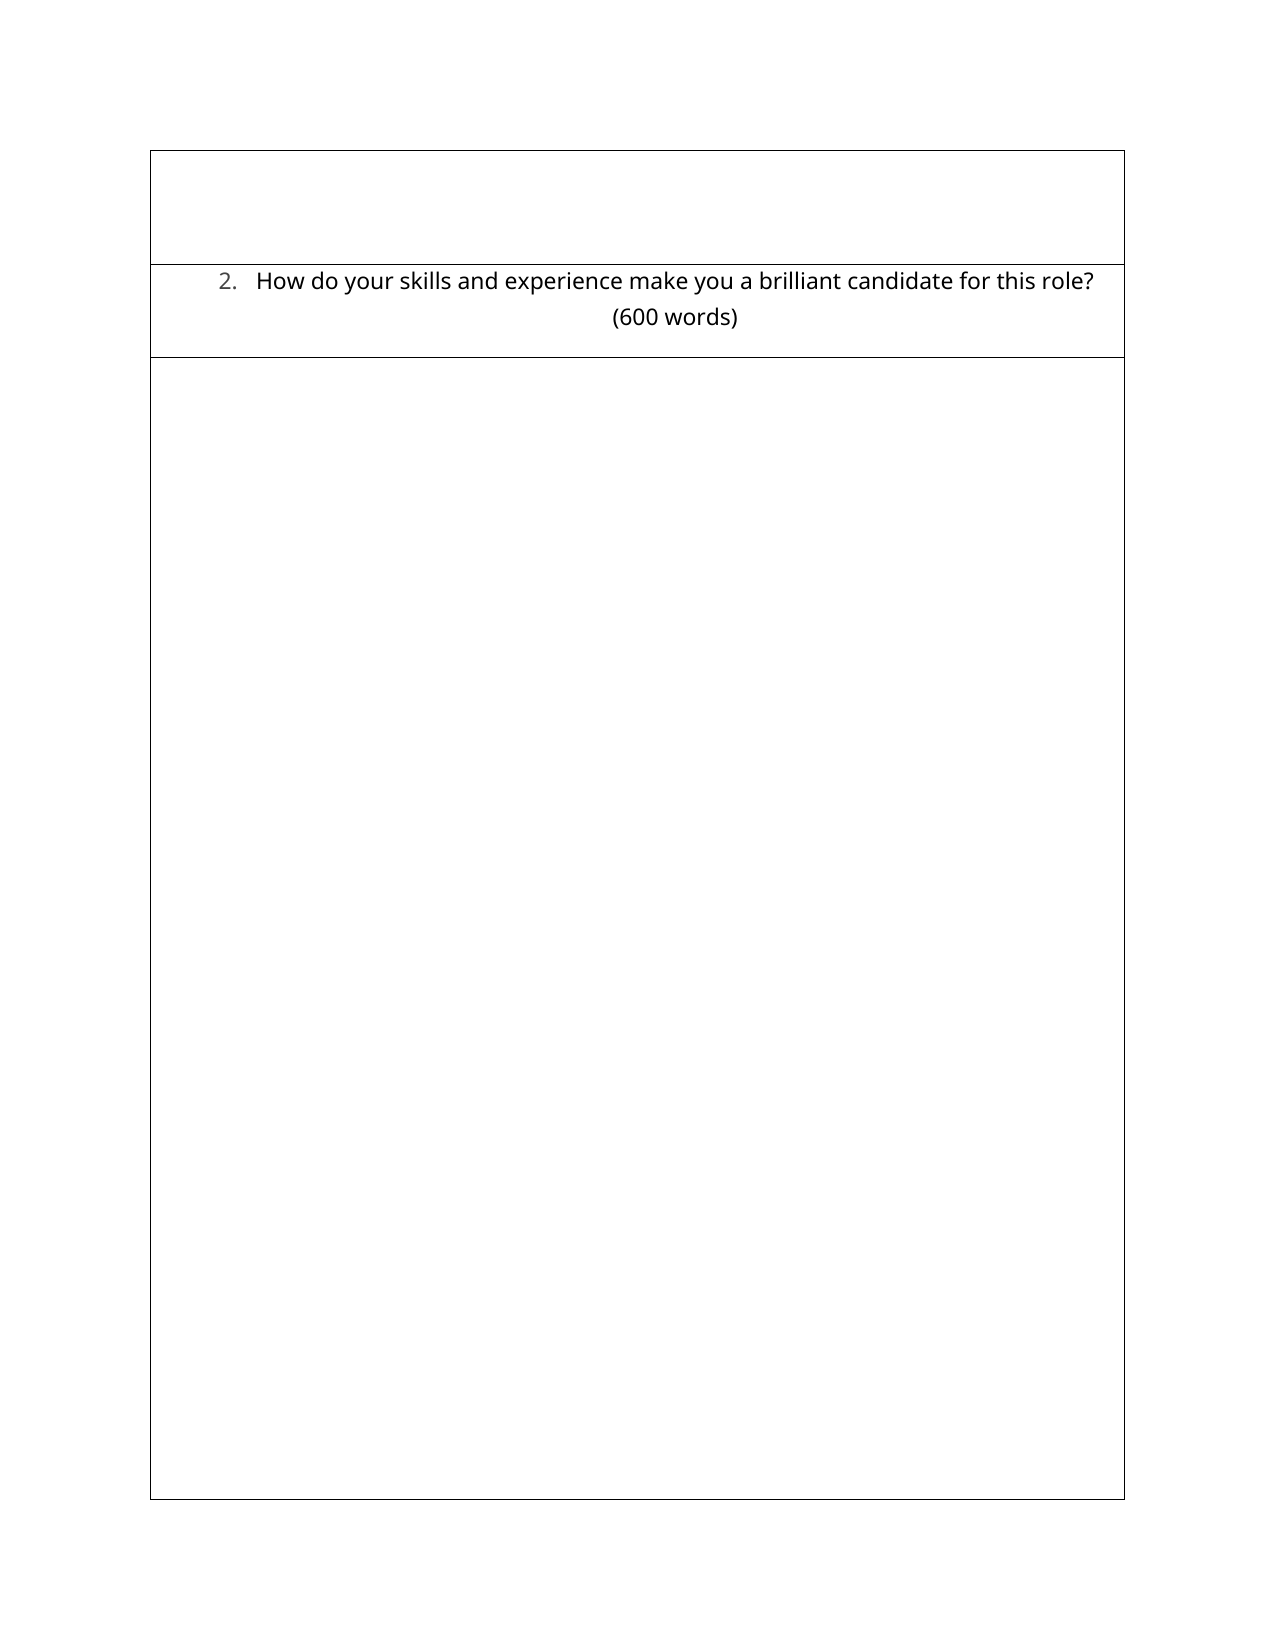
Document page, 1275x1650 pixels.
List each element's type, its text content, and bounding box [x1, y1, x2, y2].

table_cell [151, 358, 1124, 1499]
table_cell How do your skills and experience make you a brilliant candidate for this role? (600 words) [151, 265, 1124, 357]
table_cell [151, 151, 1124, 264]
